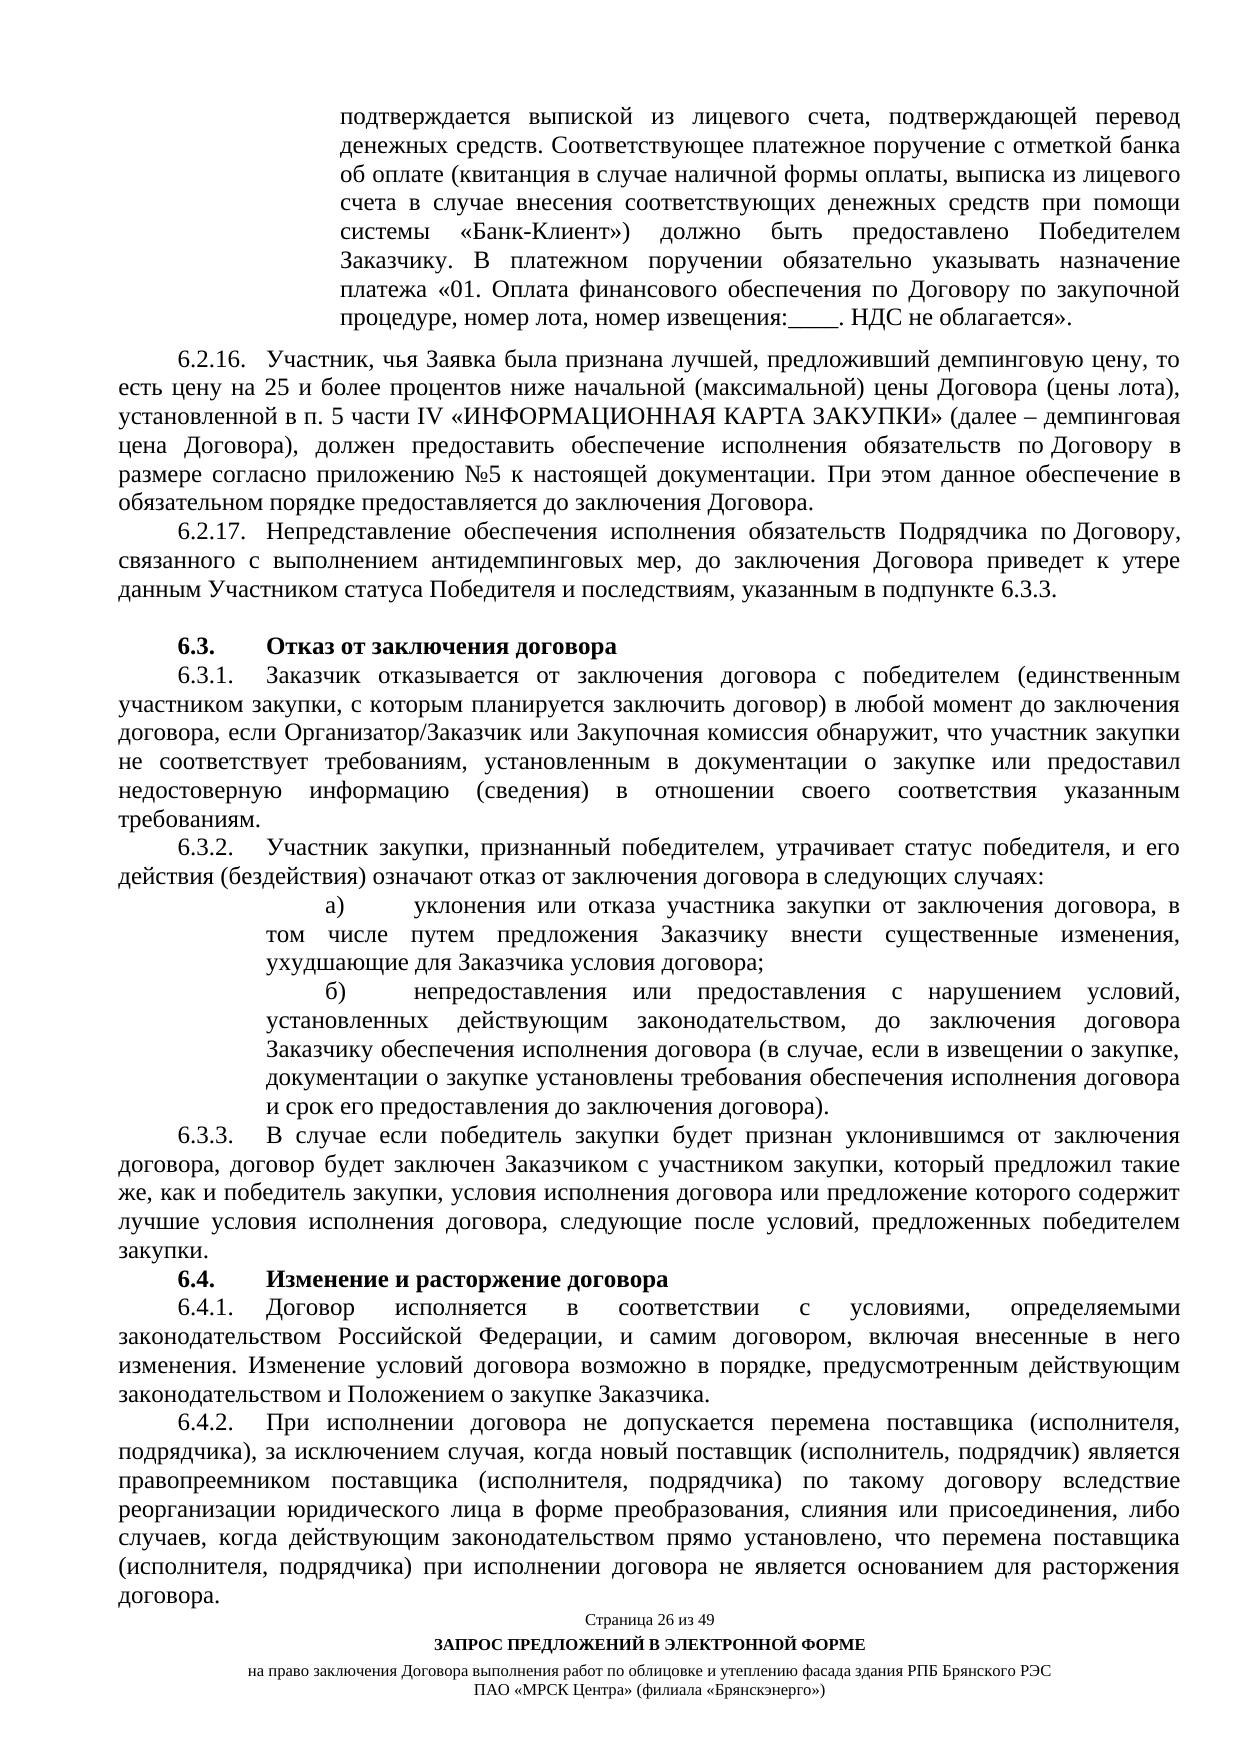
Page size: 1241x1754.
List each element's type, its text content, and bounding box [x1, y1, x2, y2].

subtitle Участник, чья Заявка была признана лучшей, предложивший демпинговую цену, то есть цену на 25 и более процентов ниже начальной (максимальной) цены Договора (цены лота), установленной в п. 5 части IV «ИНФОРМАЦИОННАЯ КАРТА ЗАКУПКИ» (далее – демпинговая цена Договора), должен предоставить обеспечение исполнения обязательств по Договору в размере согласно приложению №5 к настоящей документации. При этом данное обеспечение в обязательном порядке предоставляется до заключения Договора. [118, 344, 1181, 516]
subtitle Изменение и расторжение договора [118, 1264, 1181, 1292]
subtitle уклонения или отказа участника закупки от заключения договора, в том числе путем предложения Заказчику внести существенные изменения, ухудшающие для Заказчика условия договора; [266, 890, 1181, 976]
subtitle Отказ от заключения договора [118, 631, 1181, 660]
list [266, 101, 1181, 331]
subtitle Заказчик отказывается от заключения договора с победителем (единственным участником закупки, с которым планируется заключить договор) в любой момент до заключения договора, если Организатор/Заказчик или Закупочная комиссия обнаружит, что участник закупки не соответствует требованиям, установленным в документации о закупке или предоставил недостоверную информацию (сведения) в отношении своего соответствия указанным требованиям. [118, 660, 1181, 832]
subtitle Участник закупки, признанный победителем, утрачивает статус победителя, и его действия (бездействия) означают отказ от заключения договора в следующих случаях: [118, 832, 1181, 890]
subtitle Непредставление обеспечения исполнения обязательств Подрядчика по Договору, связанного с выполнением антидемпинговых мер, до заключения Договора приведет к утере данным Участником статуса Победителя и последствиям, указанным в подпункте 6.3.3. [118, 516, 1181, 602]
subtitle В случае если победитель закупки будет признан уклонившимся от заключения договора, договор будет заключен Заказчиком с участником закупки, который предложил такие же, как и победитель закупки, условия исполнения договора или предложение которого содержит лучшие условия исполнения договора, следующие после условий, предложенных победителем закупки. [118, 1120, 1181, 1264]
subtitle непредоставления или предоставления с нарушением условий, установленных действующим законодательством, до заключения договора Заказчику обеспечения исполнения договора (в случае, если в извещении о закупке, документации о закупке установлены требования обеспечения исполнения договора и срок его предоставления до заключения договора). [266, 976, 1181, 1120]
subtitle При исполнении договора не допускается перемена поставщика (исполнителя, подрядчика), за исключением случая, когда новый поставщик (исполнитель, подрядчик) является правопреемником поставщика (исполнителя, подрядчика) по такому договору вследствие реорганизации юридического лица в форме преобразования, слияния или присоединения, либо случаев, когда действующим законодательством прямо установлено, что перемена поставщика (исполнителя, подрядчика) при исполнении договора не является основанием для расторжения договора. [118, 1407, 1181, 1609]
subtitle Договор исполняется в соответствии с условиями, определяемыми законодательством Российской Федерации, и самим договором, включая внесенные в него изменения. Изменение условий договора возможно в порядке, предусмотренным действующим законодательством и Положением о закупке Заказчика. [118, 1292, 1181, 1407]
